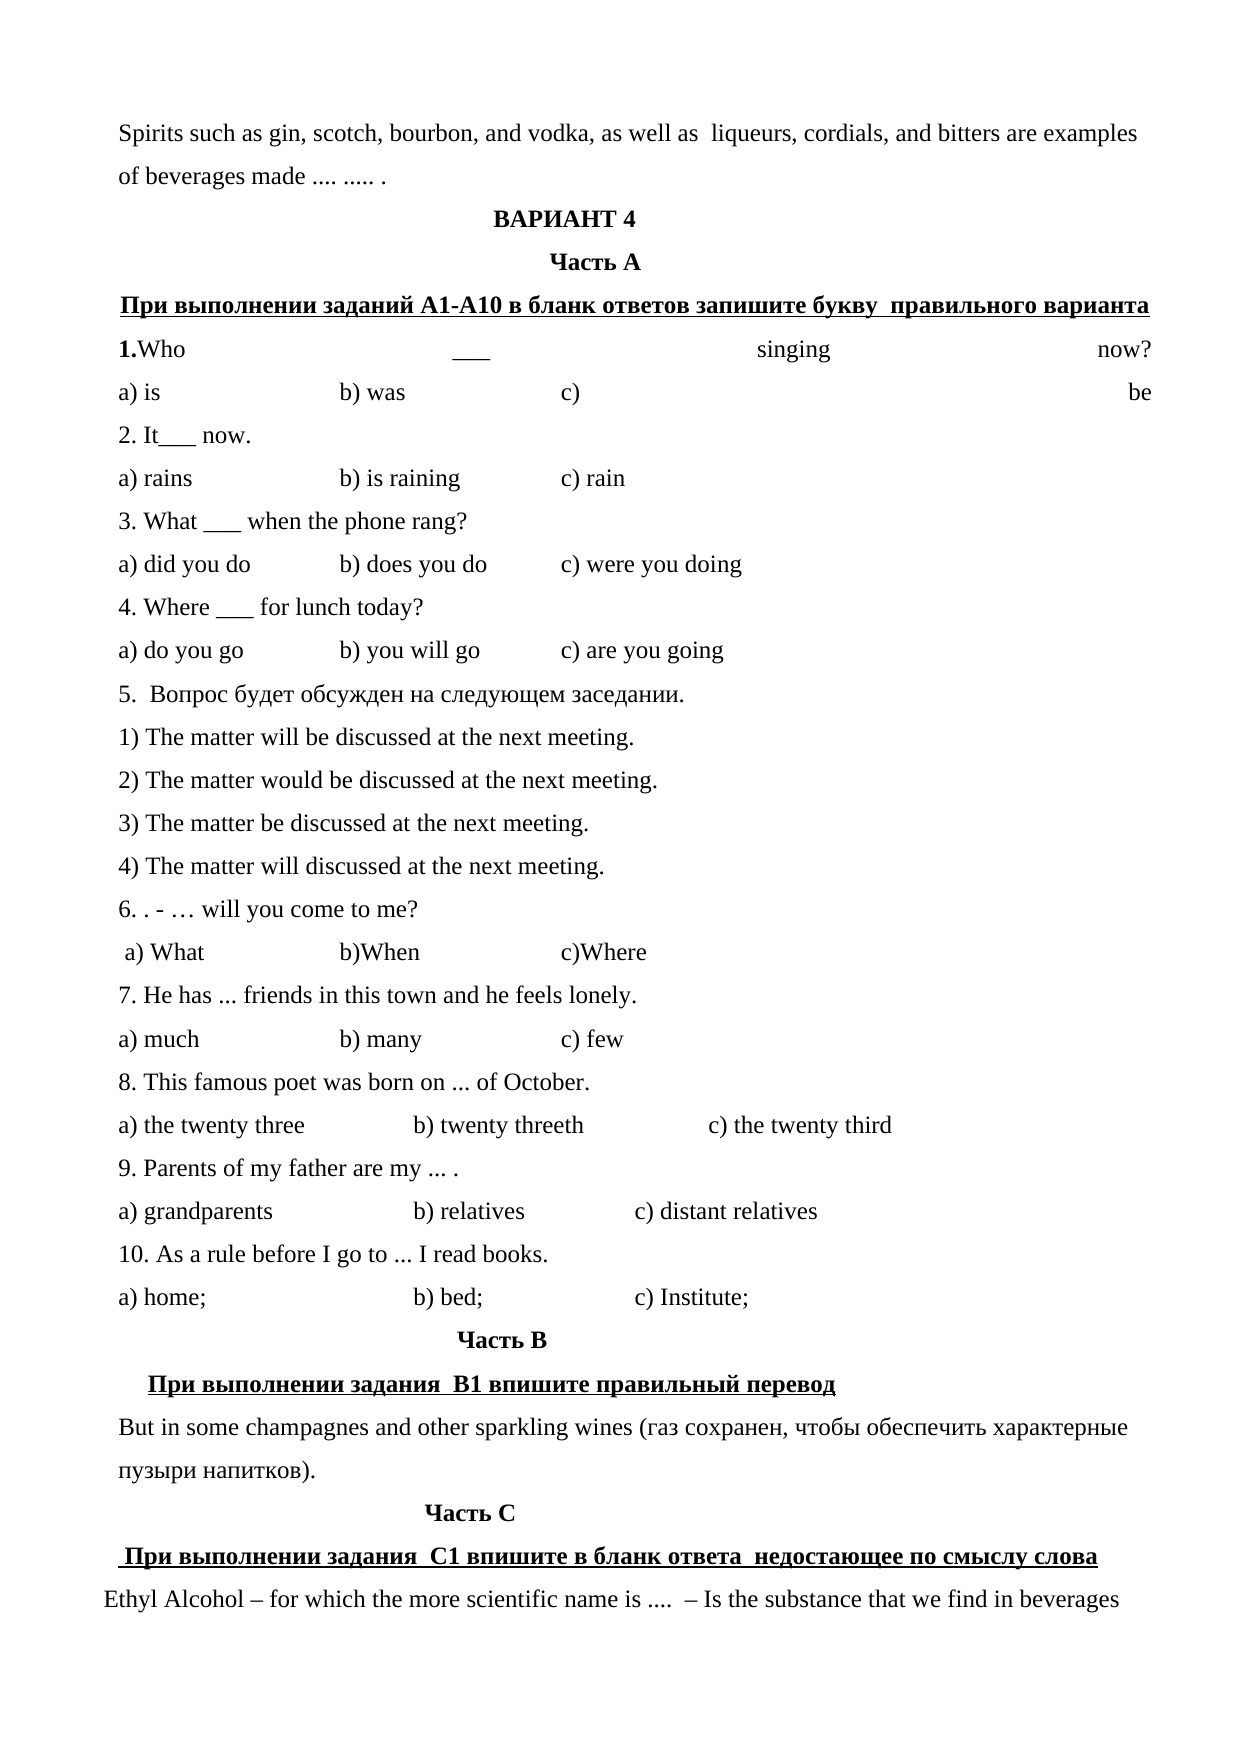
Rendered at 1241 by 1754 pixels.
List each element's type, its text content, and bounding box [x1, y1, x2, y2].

text 4. Where ___ for lunch today? a) do you go b) you will go c) are you going [118, 592, 1152, 664]
text a) rains b) is raining c) rain [118, 463, 1152, 492]
text 3. What ___ when the phone rang? [118, 506, 1152, 535]
text ВАРИАНТ 4 [413, 204, 1152, 233]
text 7. He has ... friends in this town and he feels lonely. a) much b) many c) few 8. This famous poet was born on ... of October. a) the twenty three b) twenty threeth c) the twenty third [118, 981, 1152, 1139]
text Часть В [339, 1326, 1152, 1354]
text 9. Parents of my father are my ... . a) grandparents b) relatives c) distant relatives [118, 1153, 1152, 1225]
text Spirits such as gin, scotch, bourbon, and vodka, as well as liqueurs, cordials, and bitters are examples of beverages made .... ..... . [118, 118, 1152, 190]
text 1.Who ___ singing now? a) is b) was c) be 2. It___ now. [118, 334, 1152, 449]
text But in some champagnes and other sparkling wines (газ сохранен, чтобы обеспечить характерные пузыри напитков). [118, 1412, 1152, 1484]
text При выполнении заданий А1-А10 в бланк ответов запишите букву правильного вариантa [118, 291, 1152, 319]
text При выполнении задания В1 впишите правильный перевод [148, 1369, 1152, 1397]
text Часть С [118, 1498, 1152, 1527]
text Ethyl Alcohol – for which the more scientific name is .... – Is the substance that we find in beverages [103, 1584, 1152, 1613]
text a) What b)When c)Where [118, 937, 1152, 966]
text 10. As a rule before I go to ... I read books. a) home; b) bed; c) Institute; [118, 1239, 1152, 1311]
text При выполнении задания С1 впишите в бланк ответа недостающее по смыслу слова [103, 1541, 1152, 1570]
text 5. Вопрос будет обсужден на следующем заседании. 1) The matter will be discussed at the next meeting. 2) The matter would be discussed at the next meeting. 3) The matter be discussed at the next meeting. 4) The matter will discussed at the next meeting. 6. . - … will you come to me? [118, 679, 1152, 923]
text Часть А [118, 247, 1152, 276]
text a) did you do b) does you do c) were you doing [118, 549, 1152, 578]
